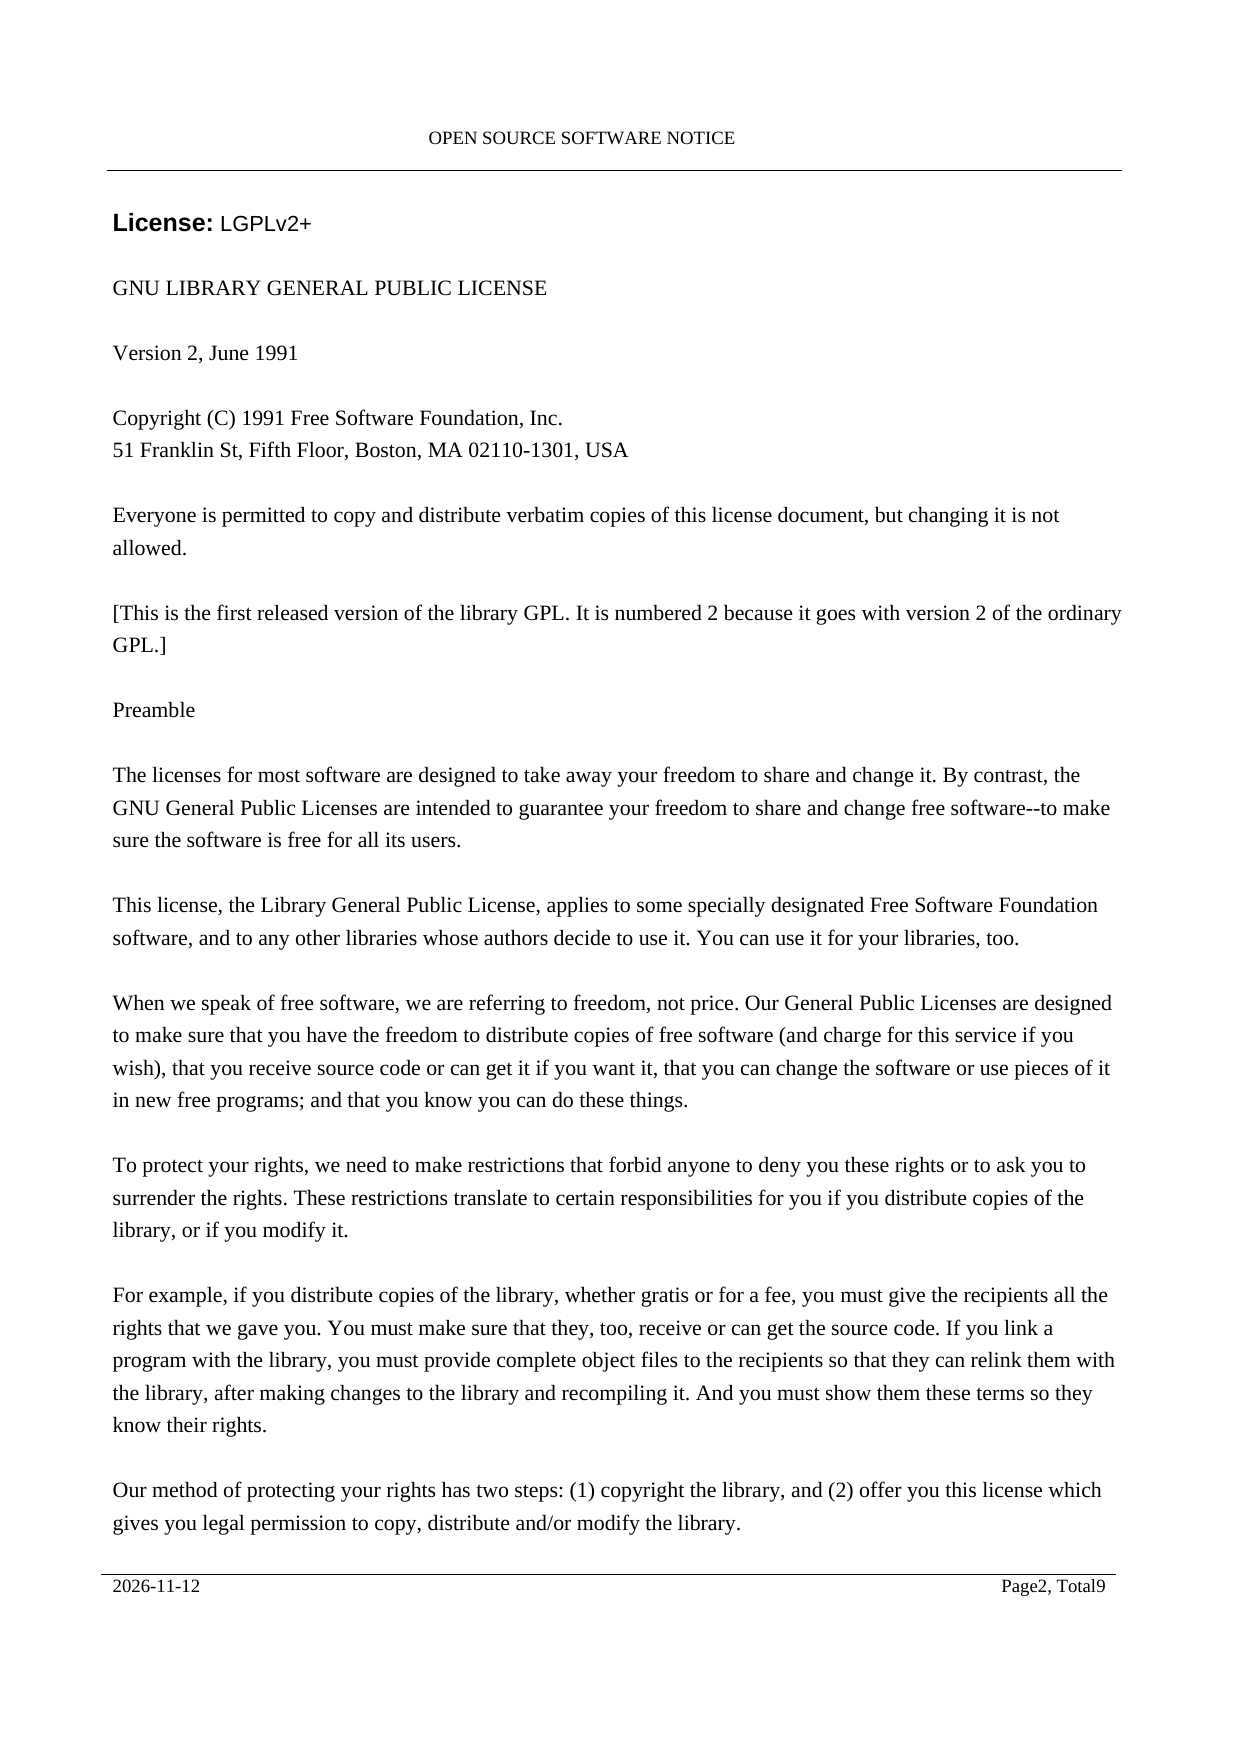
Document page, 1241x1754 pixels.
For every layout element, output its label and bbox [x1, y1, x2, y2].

text [112, 206, 1128, 1539]
